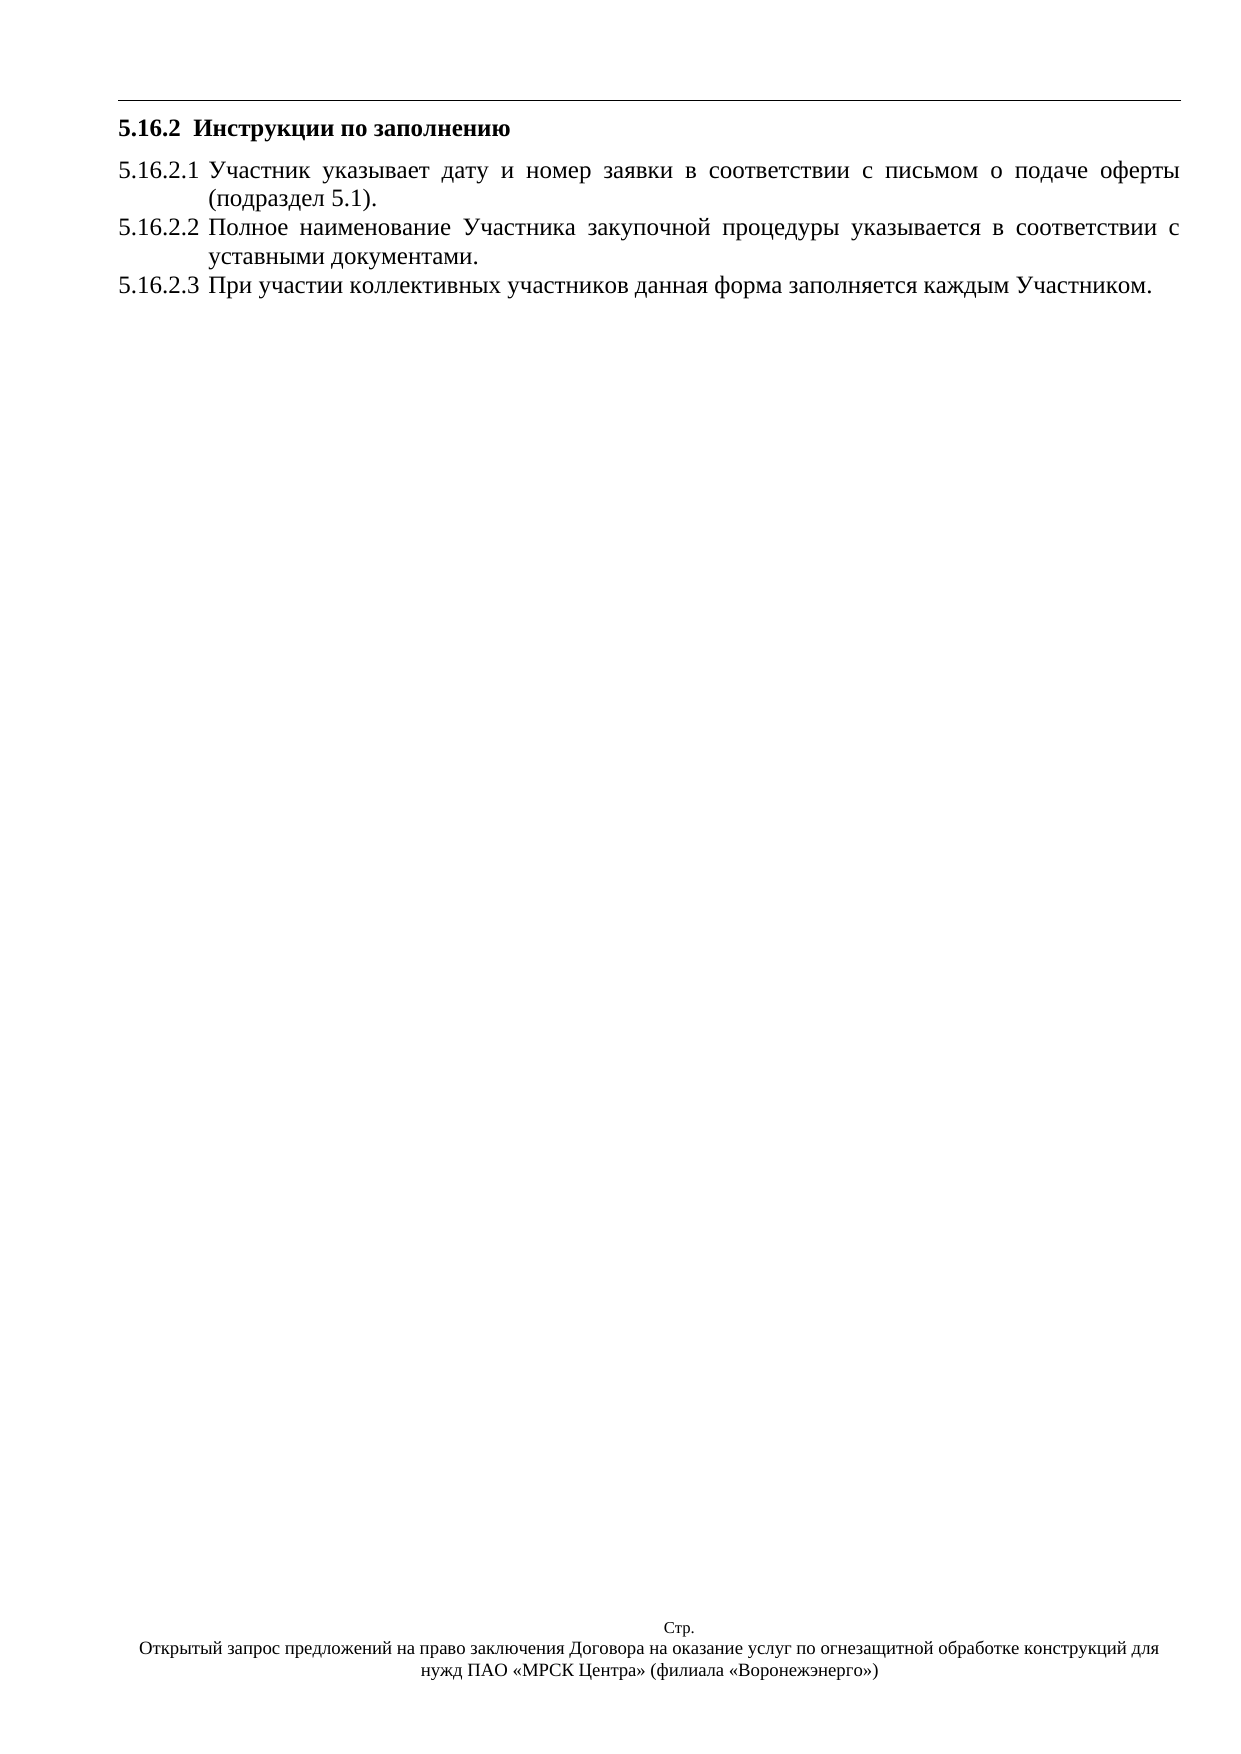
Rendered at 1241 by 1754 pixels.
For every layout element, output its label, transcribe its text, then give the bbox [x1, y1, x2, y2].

list Полное наименование Участника закупочной процедуры указывается в соответствии с уставными документами. [118, 212, 1181, 270]
list При участии коллективных участников данная форма заполняется каждым Участником. [118, 270, 1181, 298]
subtitle Инструкции по заполнению [118, 113, 1181, 142]
list Участник указывает дату и номер заявки в соответствии с письмом о подаче оферты (подраздел 5.1). [118, 155, 1181, 212]
